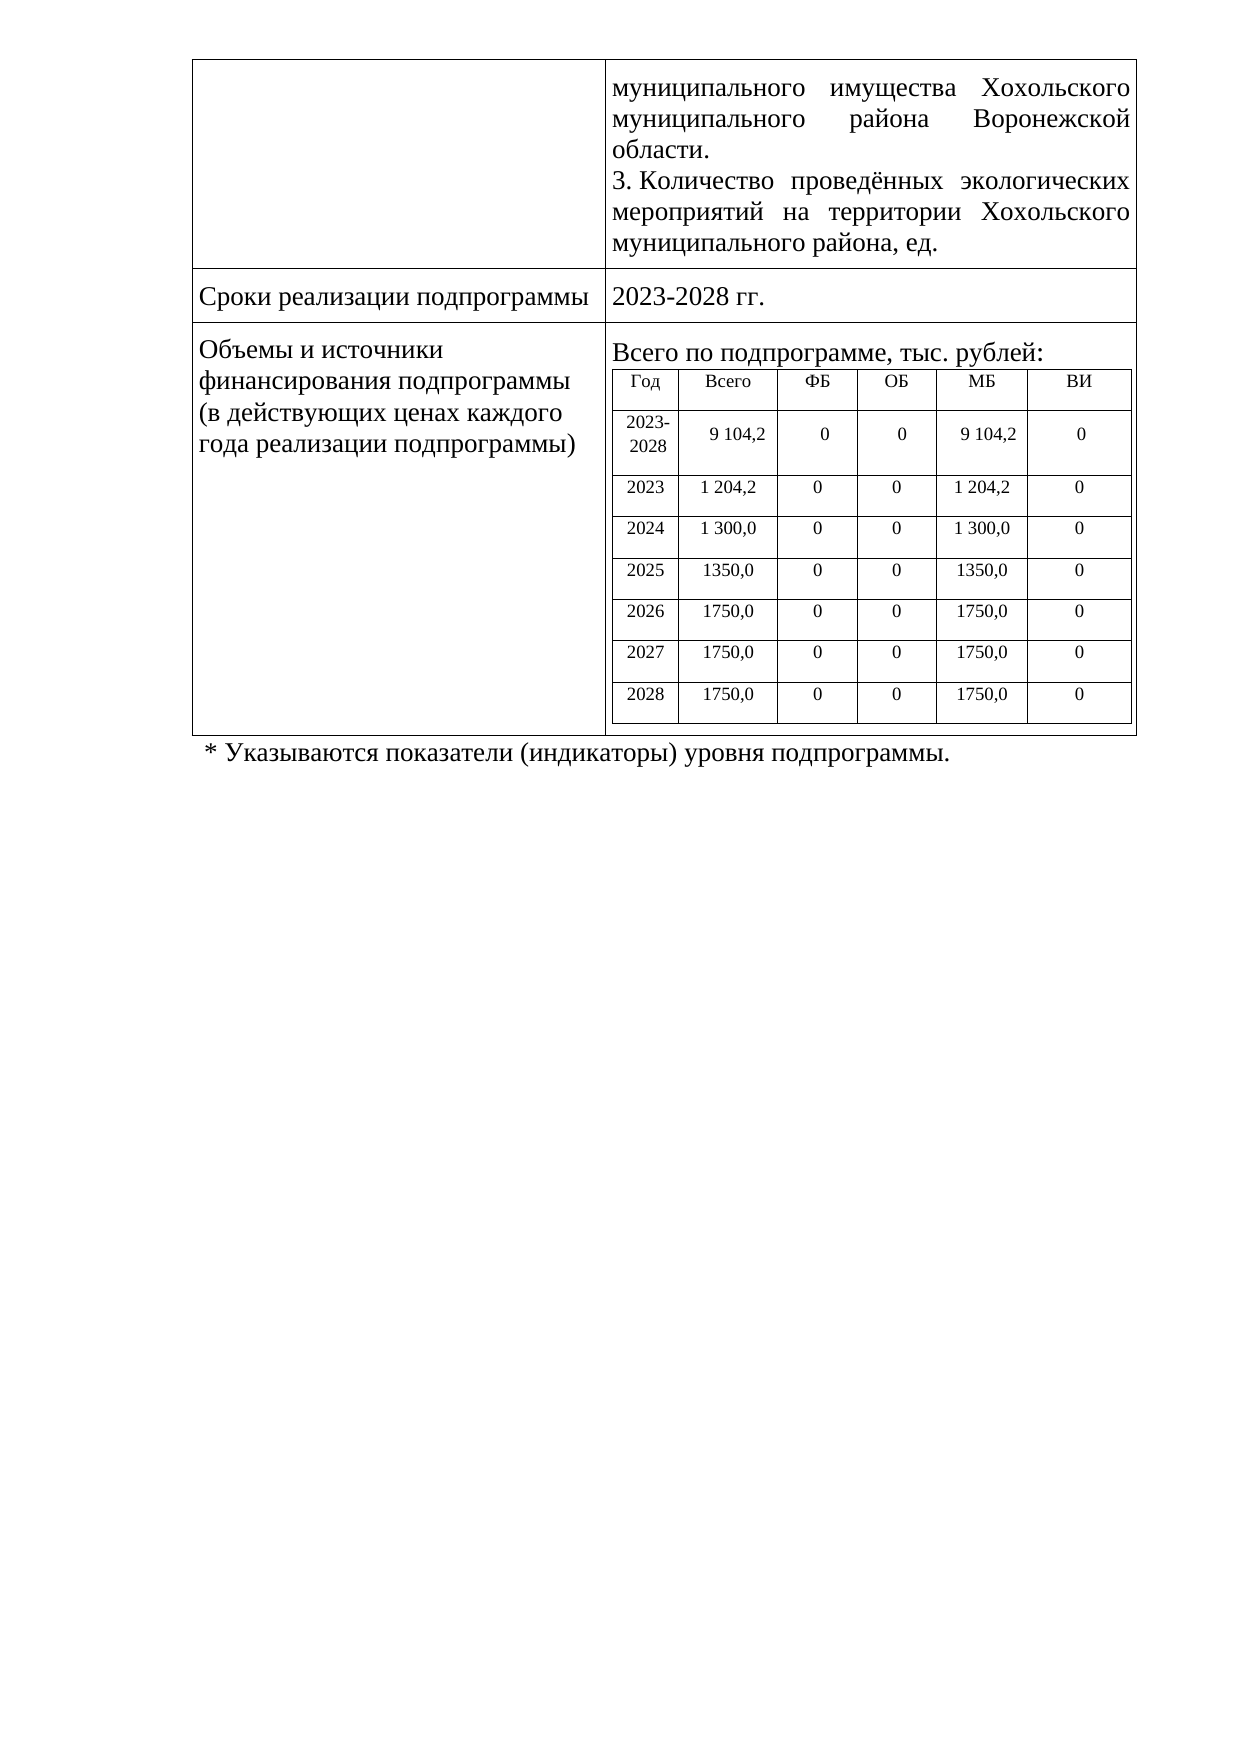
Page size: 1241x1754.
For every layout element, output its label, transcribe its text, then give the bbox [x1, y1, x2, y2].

text * Указываются показатели (индикаторы) уровня подпрограммы. [148, 736, 1181, 767]
table_cell Сроки реализации подпрограммы [193, 269, 605, 322]
table_cell 2023-2028 гг. [606, 269, 1136, 322]
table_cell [193, 60, 605, 268]
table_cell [606, 60, 1136, 268]
table_cell Объемы и источники финансирования подпрограммы (в действующих ценах каждого года реализации подпрограммы) [193, 323, 605, 735]
table_cell Всего по подпрограмме, тыс. рублей: [606, 323, 1136, 735]
